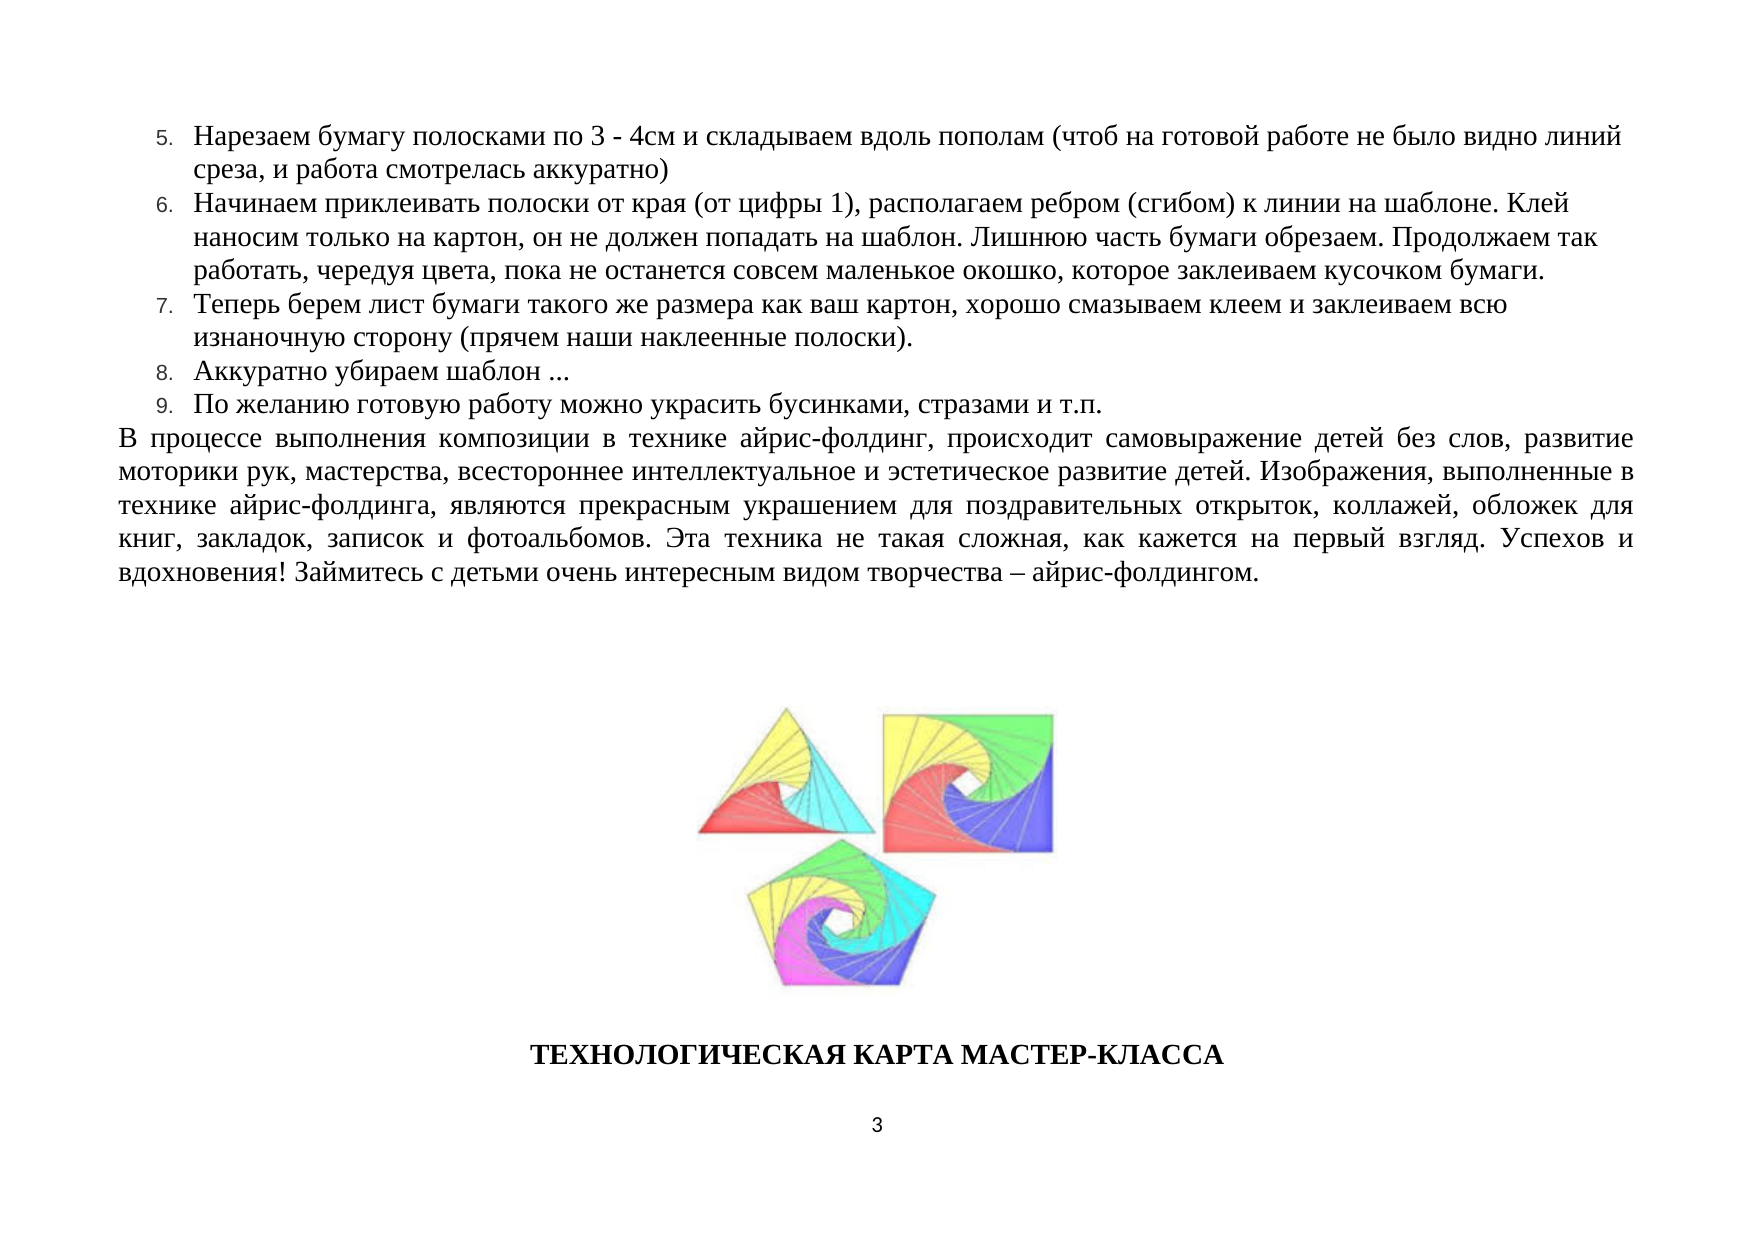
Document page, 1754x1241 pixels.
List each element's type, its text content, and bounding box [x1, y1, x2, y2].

list По желанию готовую работу можно украсить бусинками, стразами и т.п. [156, 386, 1636, 420]
list Нарезаем бумагу полосками по 3 - 4см и складываем вдоль пополам (чтоб на готовой работе не было видно линий среза, и работа смотрелась аккуратно) [156, 118, 1636, 185]
list Аккуратно убираем шаблон ... [156, 353, 1636, 386]
text В процессе выполнения композиции в технике айрис-фолдинг, происходит самовыражение детей без слов, развитие моторики рук, мастерства, всестороннее интеллектуальное и эстетическое развитие детей. Изображения, выполненные в технике айрис-фолдинга, являются прекрасным украшением для поздравительных открыток, коллажей, обложек для книг, закладок, записок и фотоальбомов. Эта техника не такая сложная, как кажется на первый взгляд. Успехов и вдохновения! Займитесь с детьми очень интересным видом творчества – айрис-фолдингом. [118, 420, 1636, 588]
list Теперь берем лист бумаги такого же размера как ваш картон, хорошо смазываем клеем и заклеиваем всю изнаночную сторону (прячем наши наклеенные полоски). [156, 286, 1636, 353]
list Начинаем приклеивать полоски от края (от цифры 1), располагаем ребром (сгибом) к линии на шаблоне. Клей наносим только на картон, он не должен попадать на шаблон. Лишнюю часть бумаги обрезаем. Продолжаем так работать, чередуя цвета, пока не останется совсем маленькое окошко, которое заклеиваем кусочком бумаги. [156, 185, 1636, 286]
picture [696, 706, 1058, 1002]
text ТЕХНОЛОГИЧЕСКАЯ КАРТА МАСТЕР-КЛАССА [118, 1037, 1636, 1070]
